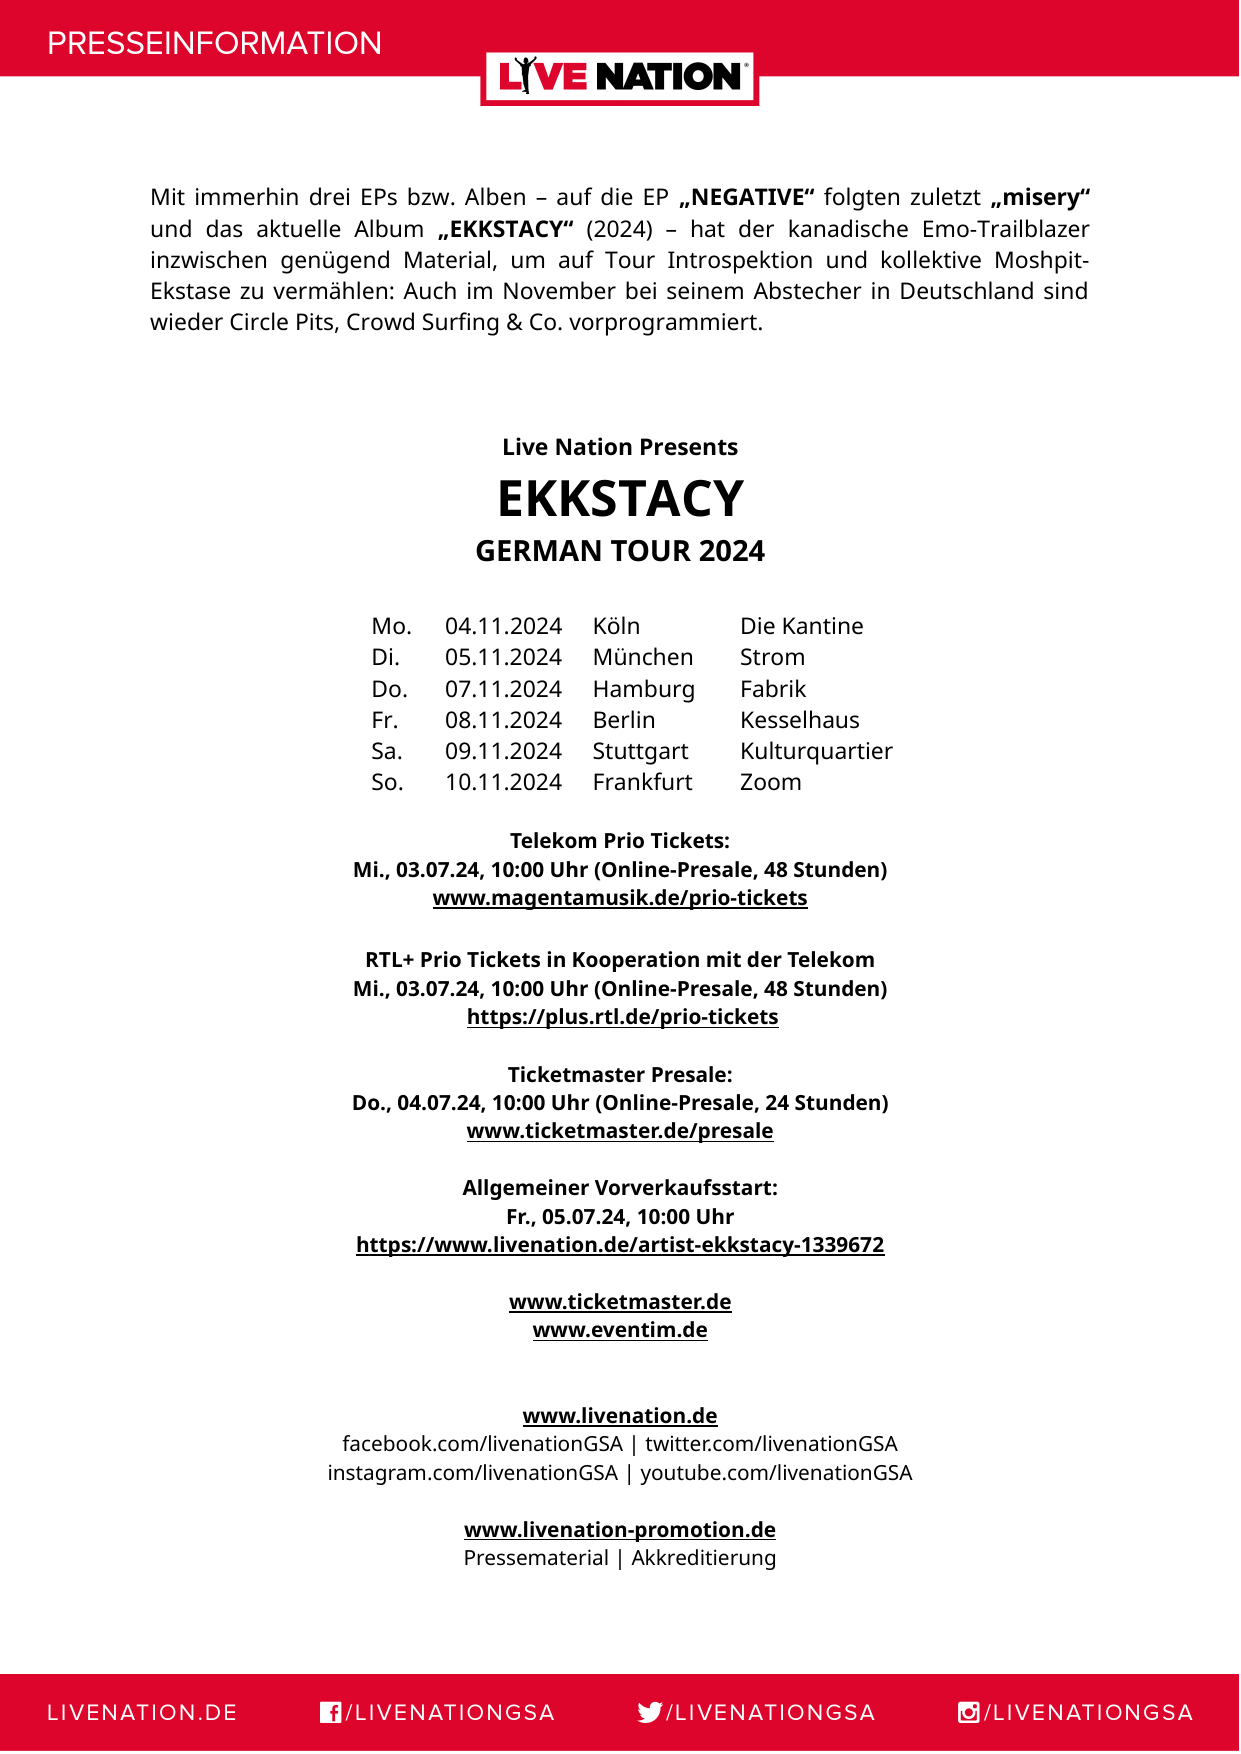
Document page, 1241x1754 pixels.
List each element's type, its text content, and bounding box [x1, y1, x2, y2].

text Live Nation Presents [150, 431, 1090, 462]
subtitle Telekom Prio Tickets: [150, 826, 1090, 855]
text So. 10.11.2024 Frankfurt Zoom [297, 766, 1090, 797]
text Mi., 03.07.24, 10:00 Uhr (Online-Presale, 48 Stunden) https://plus.rtl.de/prio-tickets [150, 974, 1090, 1031]
text www.livenation-promotion.de [150, 1515, 1090, 1543]
text Ticketmaster Presale: [150, 1060, 1090, 1088]
subtitle www.ticketmaster.de/presale [150, 1117, 1090, 1145]
picture [0, 1674, 1239, 1751]
text Mo. 04.11.2024 Köln Die Kantine [297, 610, 1090, 641]
text Do. 07.11.2024 Hamburg Fabrik [297, 672, 1090, 704]
text Mi., 03.07.24, 10:00 Uhr (Online-Presale, 48 Stunden) www.magentamusik.de/prio-tickets [150, 855, 1090, 912]
text EKKSTACY [150, 462, 1090, 531]
subtitle Allgemeiner Vorverkaufsstart: [150, 1173, 1090, 1202]
text www.livenation.de facebook.com/livenationGSA | twitter.com/livenationGSA [150, 1401, 1090, 1458]
text instagram.com/livenationGSA | youtube.com/livenationGSA [150, 1458, 1090, 1486]
text https://www.livenation.de/artist-ekkstacy-1339672 [150, 1230, 1090, 1259]
text Fr. 08.11.2024 Berlin Kesselhaus [297, 704, 1090, 735]
text Sa. 09.11.2024 Stuttgart Kulturquartier [297, 735, 1090, 766]
text Do., 04.07.24, 10:00 Uhr (Online-Presale, 24 Stunden) [150, 1088, 1090, 1117]
text Di. 05.11.2024 München Strom [297, 641, 1090, 672]
text Mit immerhin drei EPs bzw. Alben – auf die EP „NEGATIVE“ folgten zuletzt „misery“ und das aktuelle Album „EKKSTACY“ (2024) – hat der kanadische Emo-Trailblazer inzwischen genügend Material, um auf Tour Introspektion und kollektive Moshpit-Ekstase zu vermählen: Auch im November bei seinem Abstecher in Deutschland sind wieder Circle Pits, Crowd Surfing & Co. vorprogrammiert. [150, 181, 1090, 337]
text Pressematerial | Akkreditierung [150, 1543, 1090, 1572]
text GERMAN TOUR 2024 [150, 531, 1090, 570]
text Fr., 05.07.24, 10:00 Uhr [150, 1202, 1090, 1230]
picture [0, 0, 1239, 106]
subtitle RTL+ Prio Tickets in Kooperation mit der Telekom [150, 946, 1090, 974]
text www.ticketmaster.de www.eventim.de [150, 1287, 1090, 1344]
